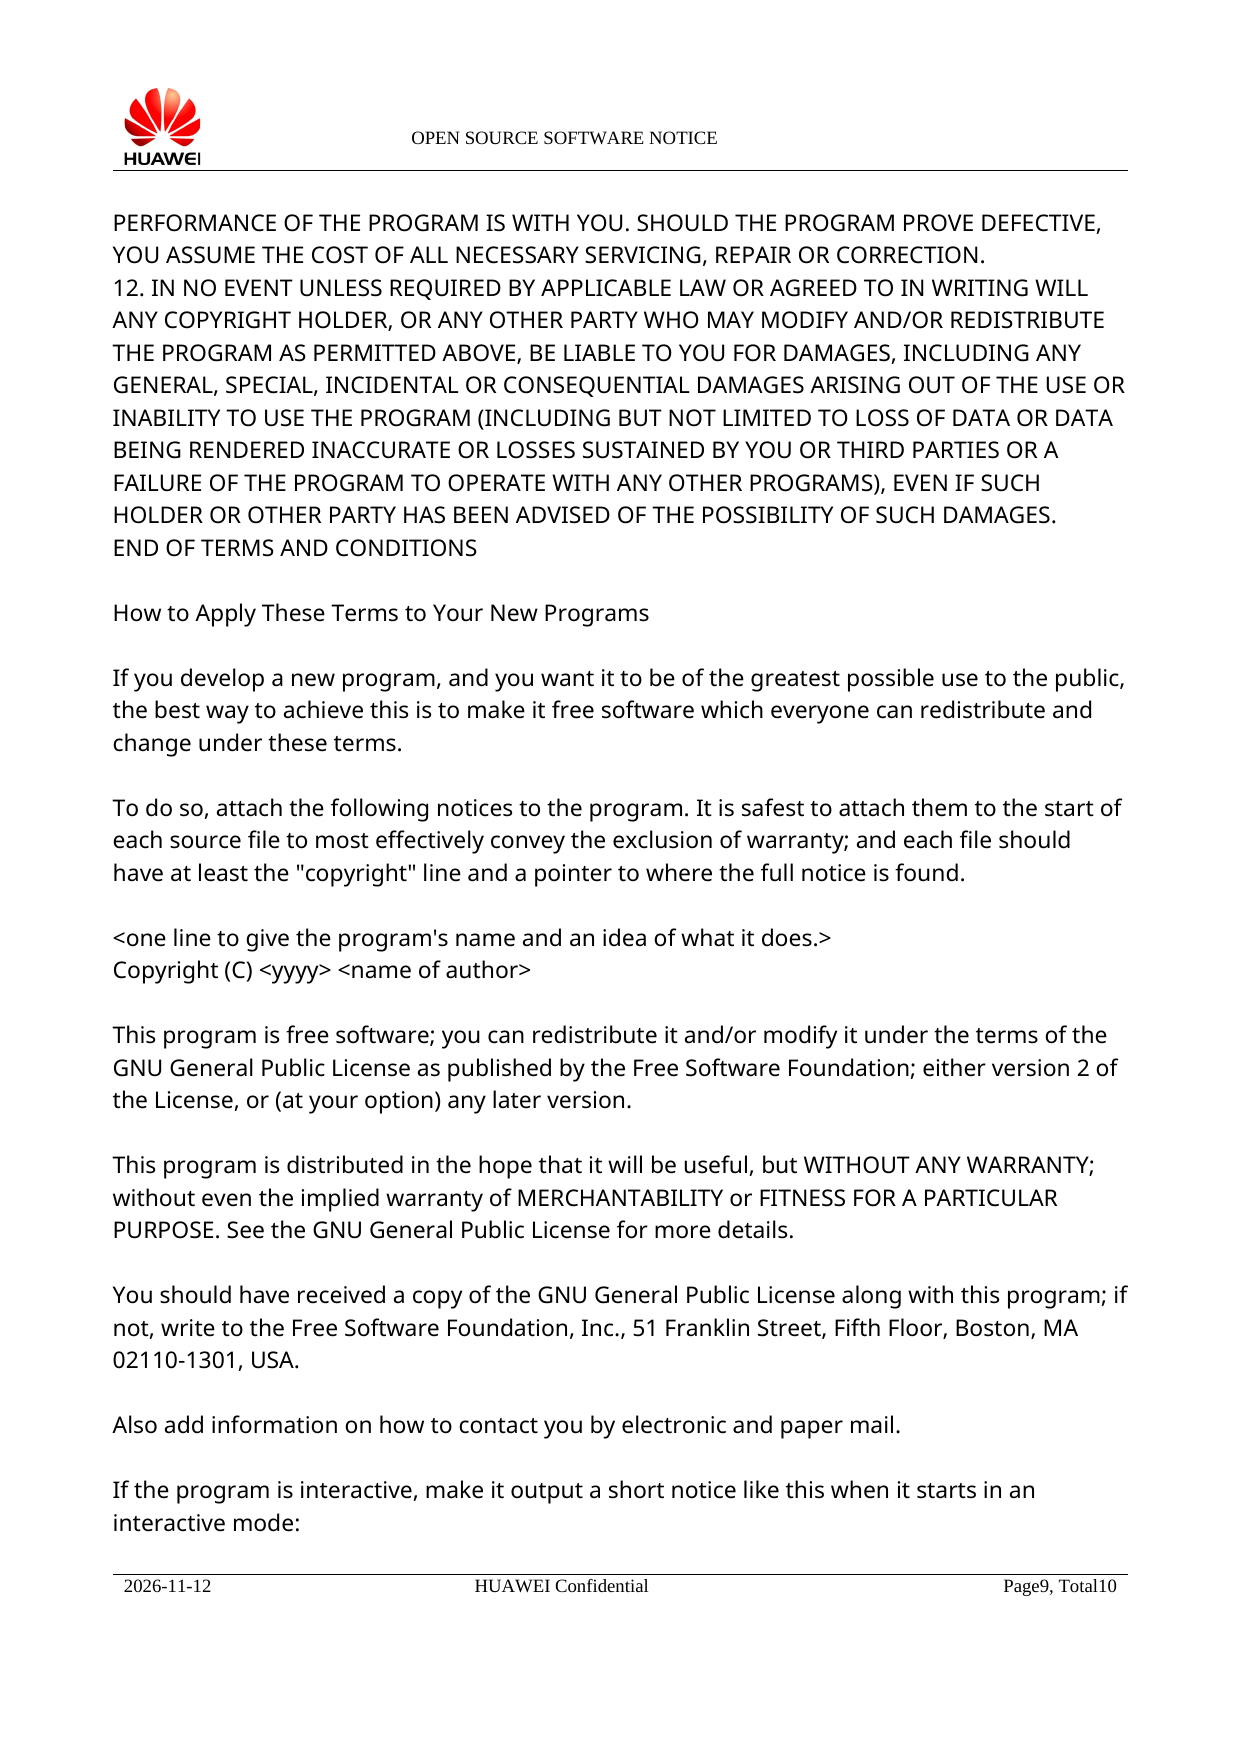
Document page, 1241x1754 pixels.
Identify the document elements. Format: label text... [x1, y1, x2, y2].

text <one line to give the program's name and an idea of what it does.> [112, 921, 1128, 954]
text To do so, attach the following notices to the program. It is safest to attach them to the start of each source file to most effectively convey the exclusion of warranty; and each file should have at least the "copyright" line and a pointer to where the full notice is found. [112, 791, 1128, 889]
text This program is distributed in the hope that it will be useful, but WITHOUT ANY WARRANTY; without even the implied warranty of MERCHANTABILITY or FITNESS FOR A PARTICULAR PURPOSE. See the GNU General Public License for more details. [112, 1149, 1128, 1246]
text END OF TERMS AND CONDITIONS [112, 531, 1128, 564]
text This program is free software; you can redistribute it and/or modify it under the terms of the GNU General Public License as published by the Free Software Foundation; either version 2 of the License, or (at your option) any later version. [112, 1019, 1128, 1116]
text Copyright (C) <yyyy> <name of author> [112, 954, 1128, 986]
picture [124, 88, 201, 165]
text 12. IN NO EVENT UNLESS REQUIRED BY APPLICABLE LAW OR AGREED TO IN WRITING WILL ANY COPYRIGHT HOLDER, OR ANY OTHER PARTY WHO MAY MODIFY AND/OR REDISTRIBUTE THE PROGRAM AS PERMITTED ABOVE, BE LIABLE TO YOU FOR DAMAGES, INCLUDING ANY GENERAL, SPECIAL, INCIDENTAL OR CONSEQUENTIAL DAMAGES ARISING OUT OF THE USE OR INABILITY TO USE THE PROGRAM (INCLUDING BUT NOT LIMITED TO LOSS OF DATA OR DATA BEING RENDERED INACCURATE OR LOSSES SUSTAINED BY YOU OR THIRD PARTIES OR A FAILURE OF THE PROGRAM TO OPERATE WITH ANY OTHER PROGRAMS), EVEN IF SUCH HOLDER OR OTHER PARTY HAS BEEN ADVISED OF THE POSSIBILITY OF SUCH DAMAGES. [112, 271, 1128, 531]
text If you develop a new program, and you want it to be of the greatest possible use to the public, the best way to achieve this is to make it free software which everyone can redistribute and change under these terms. [112, 661, 1128, 759]
text How to Apply These Terms to Your New Programs [112, 596, 1128, 629]
text If the program is interactive, make it output a short notice like this when it starts in an interactive mode: [112, 1474, 1128, 1539]
text You should have received a copy of the GNU General Public License along with this program; if not, write to the Free Software Foundation, Inc., 51 Franklin Street, Fifth Floor, Boston, MA 02110-1301, USA. [112, 1279, 1128, 1376]
text Also add information on how to contact you by electronic and paper mail. [112, 1409, 1128, 1441]
